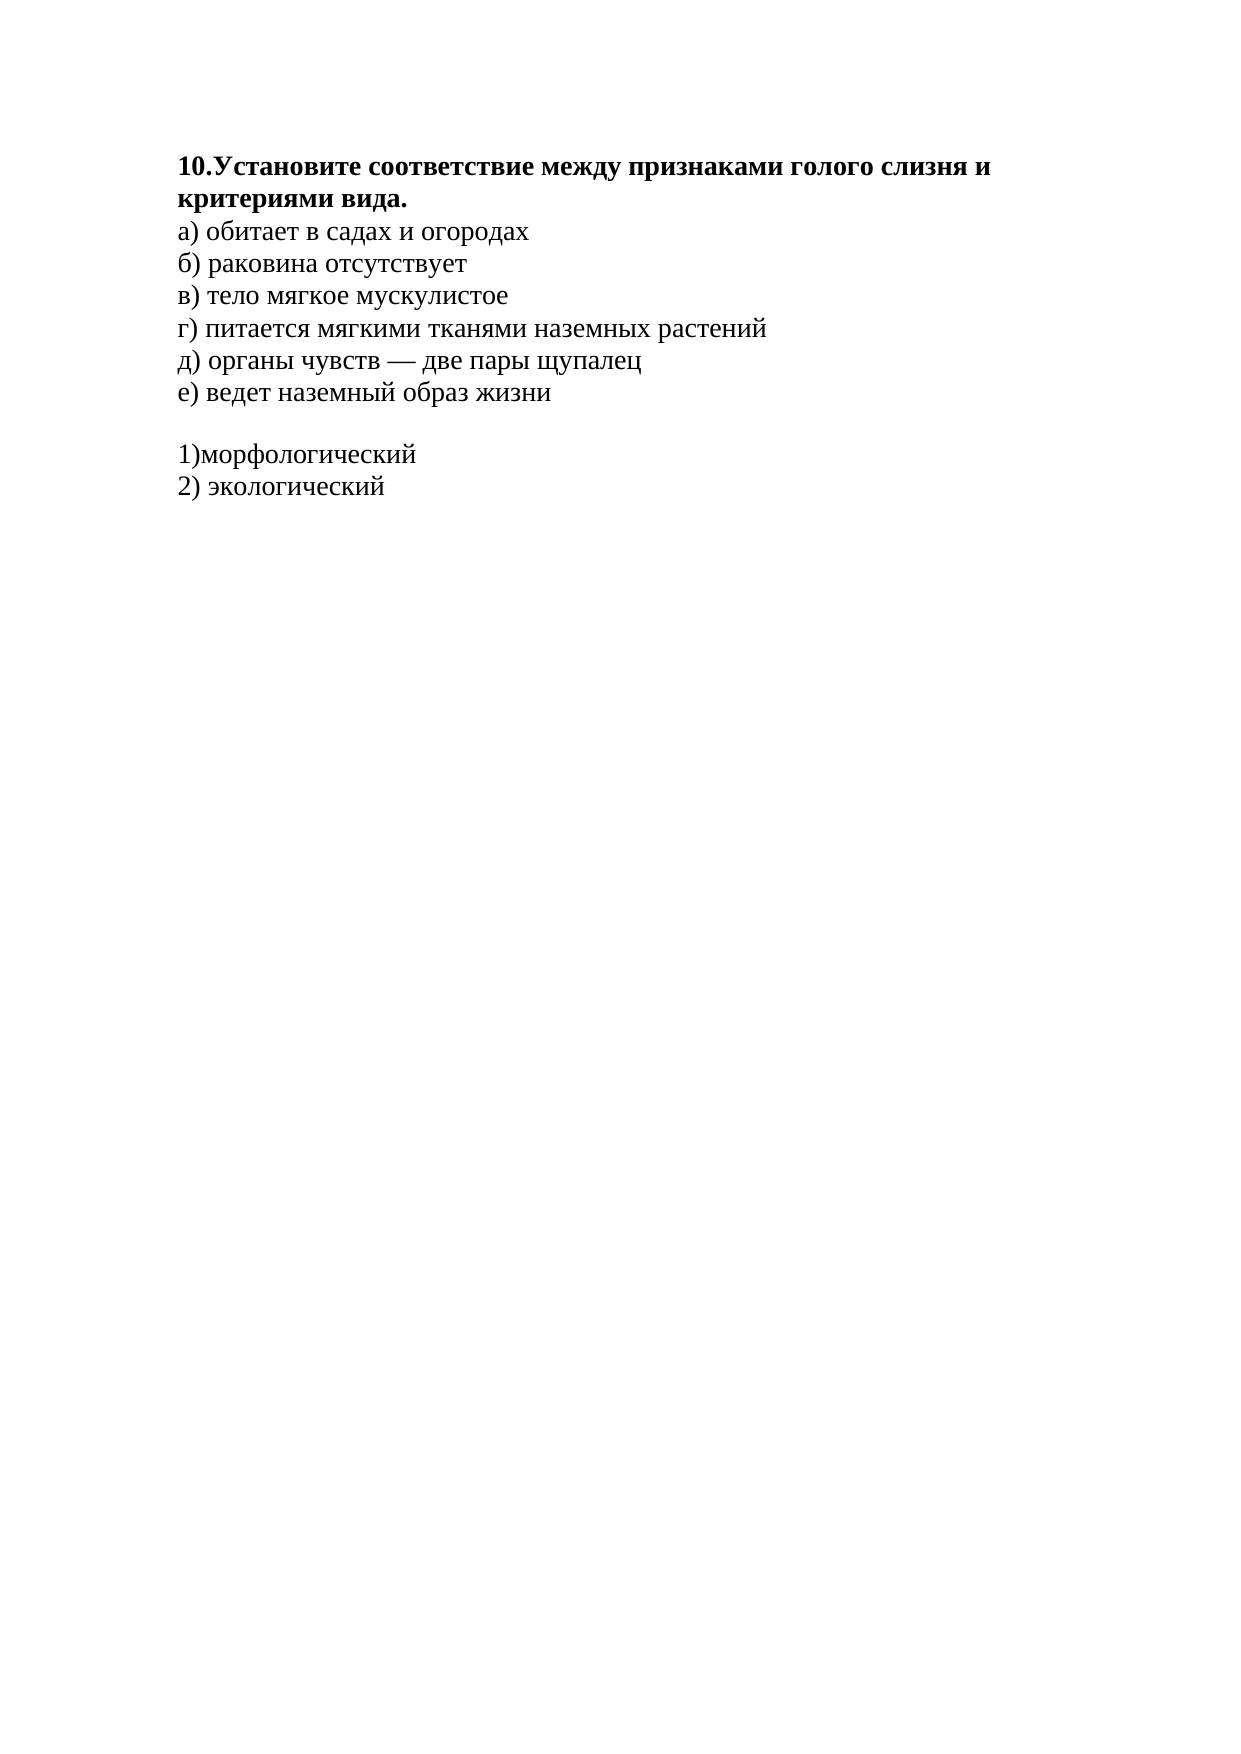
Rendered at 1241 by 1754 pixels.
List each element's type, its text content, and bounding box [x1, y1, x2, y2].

text 2) экологический [177, 469, 1152, 501]
text д) органы чувств — две пары щупалец [177, 343, 1152, 376]
text в) тело мягкое мускулистое [177, 278, 1152, 311]
text а) обитает в садах и огородах [177, 213, 1152, 246]
text е) ведет наземный образ жизни [177, 376, 1152, 408]
text г) питается мягкими тканями наземных растений [177, 311, 1152, 343]
text 1)морфологический [177, 437, 1152, 469]
text б) раковина отсутствует [177, 246, 1152, 278]
text 10.Установите соответствие между признаками голого слизня и критериями вида. [177, 149, 1152, 213]
